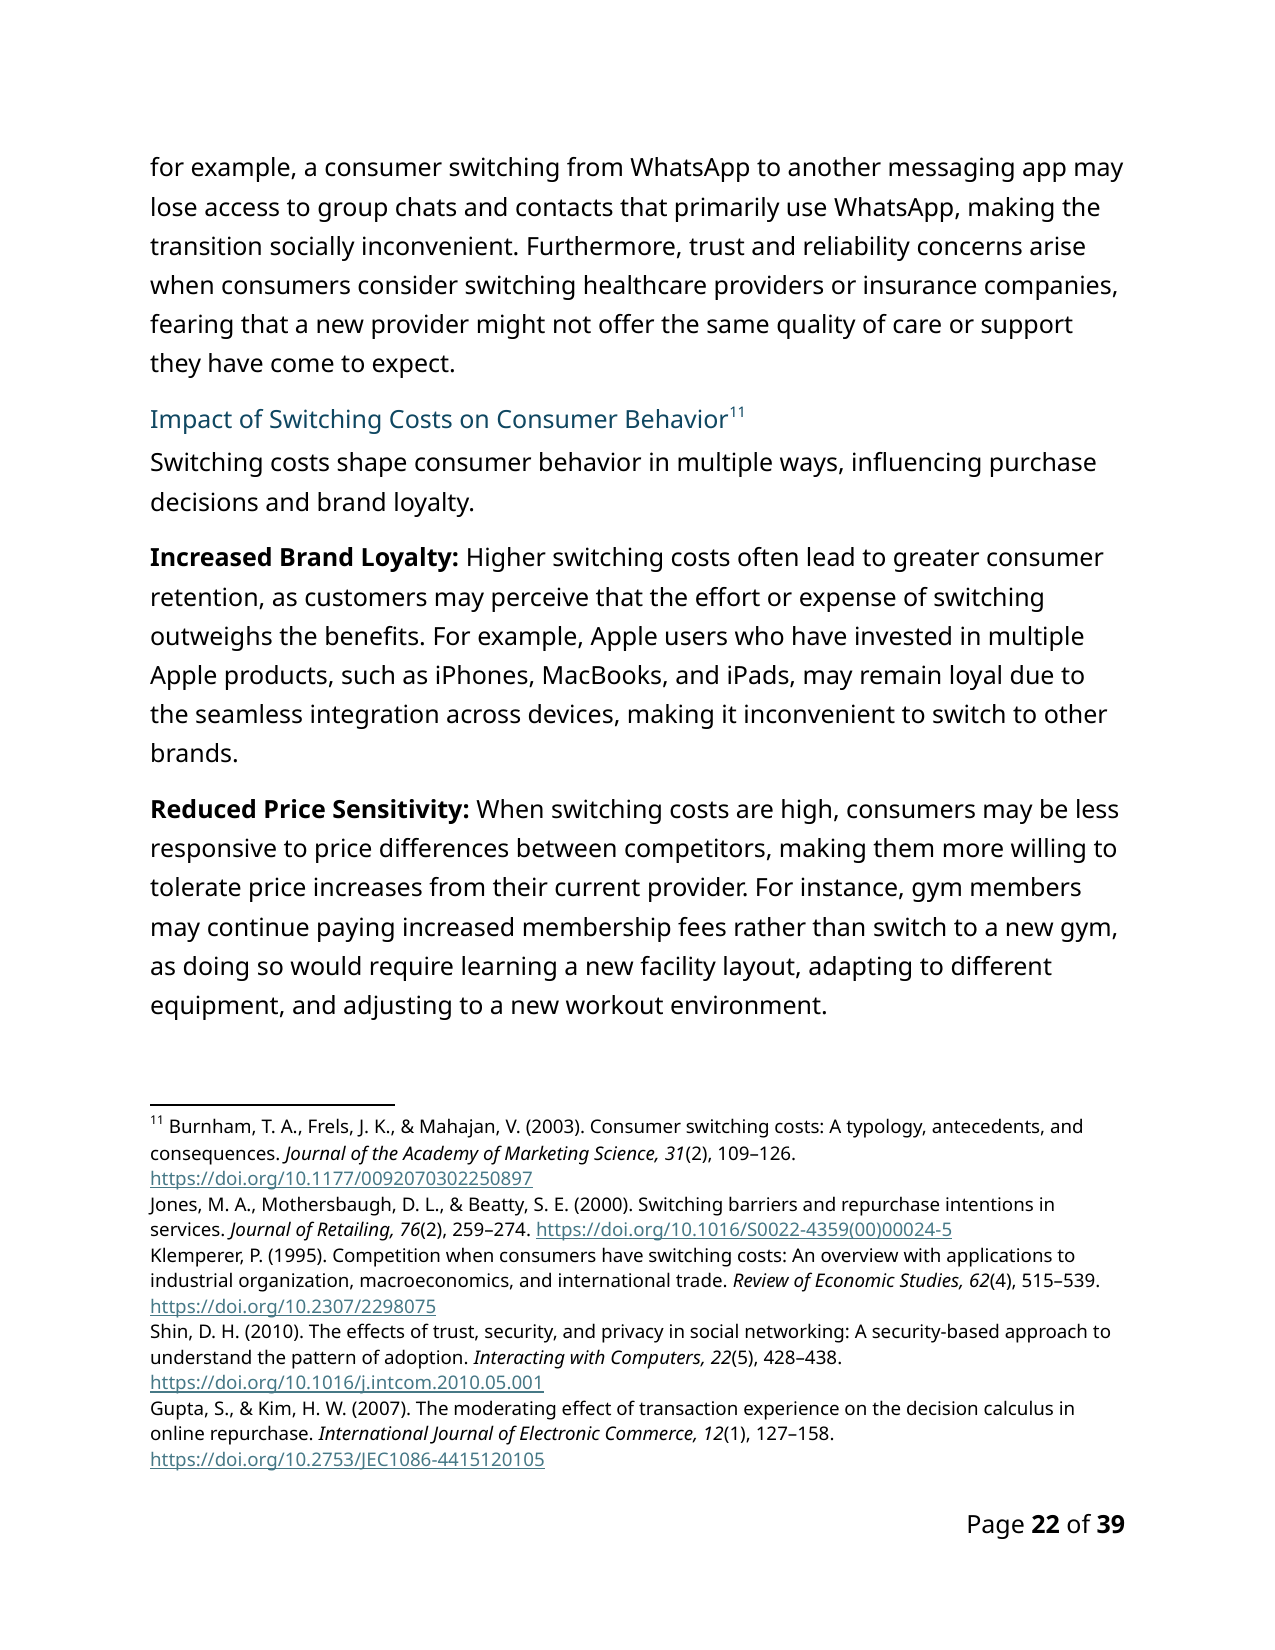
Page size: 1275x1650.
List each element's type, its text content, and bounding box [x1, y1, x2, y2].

subtitle Impact of Switching Costs on Consumer Behavior [150, 402, 1125, 436]
text Switching costs shape consumer behavior in multiple ways, influencing purchase decisions and brand loyalty. [150, 445, 1125, 518]
text Reduced Price Sensitivity: When switching costs are high, consumers may be less responsive to price differences between competitors, making them more willing to tolerate price increases from their current provider. For instance, gym members may continue paying increased membership fees rather than switch to a new gym, as doing so would require learning a new facility layout, adapting to different equipment, and adjusting to a new workout environment. [150, 792, 1125, 1022]
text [150, 150, 1125, 380]
text Increased Brand Loyalty: Higher switching costs often lead to greater consumer retention, as customers may perceive that the effort or expense of switching outweighs the benefits. For example, Apple users who have invested in multiple Apple products, such as iPhones, MacBooks, and iPads, may remain loyal due to the seamless integration across devices, making it inconvenient to switch to other brands. [150, 540, 1125, 770]
